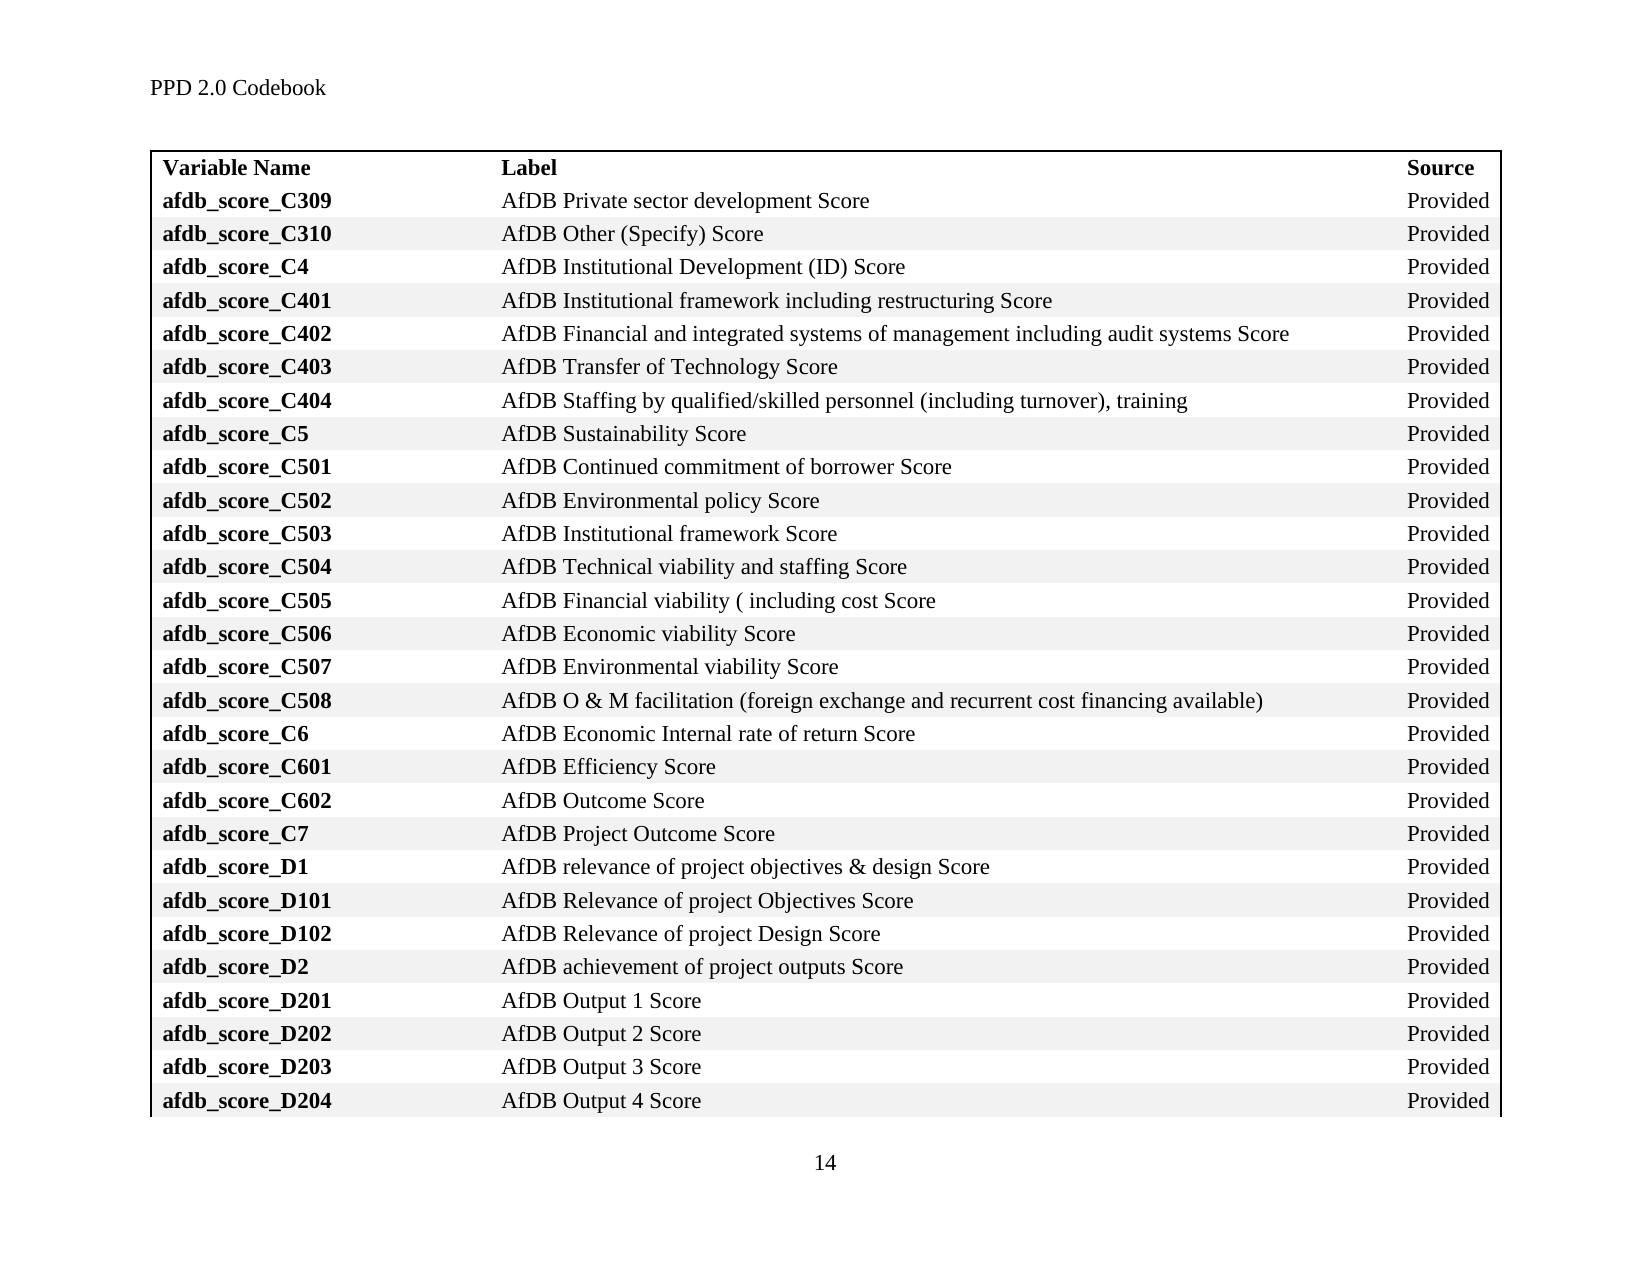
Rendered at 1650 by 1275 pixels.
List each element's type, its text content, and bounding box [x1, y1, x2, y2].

table_cell afdb_score_D204 [152, 1083, 490, 1117]
table_cell afdb_score_D201 [152, 983, 490, 1017]
table_cell afdb_score_C602 [152, 783, 490, 817]
table_cell Provided [1396, 217, 1500, 250]
table_cell Provided [1396, 1050, 1500, 1083]
table_cell Provided [1396, 350, 1500, 383]
table_cell AfDB Institutional framework Score [490, 517, 1396, 550]
table_cell Provided [1396, 617, 1500, 650]
table_cell Provided [1396, 950, 1500, 983]
table_cell afdb_score_C507 [152, 650, 490, 683]
table_cell Provided [1396, 1017, 1500, 1050]
table_cell Provided [1396, 783, 1500, 817]
table_cell afdb_score_D2 [152, 950, 490, 983]
table_cell afdb_score_C403 [152, 350, 490, 383]
table_cell Provided [1396, 850, 1500, 883]
table_cell Provided [1396, 683, 1500, 717]
table_cell afdb_score_C309 [152, 183, 490, 217]
table_cell AfDB Institutional framework including restructuring Score [490, 283, 1396, 317]
table_cell Provided [1396, 583, 1500, 617]
table_cell Provided [1396, 417, 1500, 450]
table_cell AfDB Economic Internal rate of return Score [490, 717, 1396, 750]
table_cell AfDB Outcome Score [490, 783, 1396, 817]
table_cell Provided [1396, 983, 1500, 1017]
table_cell AfDB Relevance of project Design Score [490, 917, 1396, 950]
table_cell AfDB O & M facilitation (foreign exchange and recurrent cost financing available) [490, 683, 1396, 717]
table_header Label [490, 152, 1396, 183]
table_cell AfDB Transfer of Technology Score [490, 350, 1396, 383]
table_cell afdb_score_D1 [152, 850, 490, 883]
table_cell Provided [1396, 183, 1500, 217]
table_cell Provided [1396, 650, 1500, 683]
table_cell afdb_score_C506 [152, 617, 490, 650]
table_cell AfDB Staffing by qualified/skilled personnel (including turnover), training [490, 383, 1396, 417]
table_cell afdb_score_C502 [152, 483, 490, 517]
table_cell Provided [1396, 883, 1500, 917]
table_cell AfDB Project Outcome Score [490, 817, 1396, 850]
table_cell AfDB Output 1 Score [490, 983, 1396, 1017]
table_cell AfDB Private sector development Score [490, 183, 1396, 217]
table_cell afdb_score_C503 [152, 517, 490, 550]
table_cell afdb_score_C310 [152, 217, 490, 250]
table_cell Provided [1396, 1083, 1500, 1117]
table_cell afdb_score_D102 [152, 917, 490, 950]
table_cell AfDB achievement of project outputs Score [490, 950, 1396, 983]
table_header Source [1396, 152, 1500, 183]
table_cell Provided [1396, 817, 1500, 850]
table_cell Provided [1396, 383, 1500, 417]
table_cell AfDB Economic viability Score [490, 617, 1396, 650]
table_cell AfDB Efficiency Score [490, 750, 1396, 783]
table_cell AfDB Environmental policy Score [490, 483, 1396, 517]
table_cell Provided [1396, 317, 1500, 350]
table_cell Provided [1396, 517, 1500, 550]
table_cell afdb_score_C404 [152, 383, 490, 417]
table_cell Provided [1396, 717, 1500, 750]
table_cell afdb_score_C501 [152, 450, 490, 483]
table_cell AfDB Other (Specify) Score [490, 217, 1396, 250]
table_cell AfDB Output 2 Score [490, 1017, 1396, 1050]
table_cell afdb_score_C504 [152, 550, 490, 583]
table_cell AfDB Relevance of project Objectives Score [490, 883, 1396, 917]
table_cell afdb_score_C505 [152, 583, 490, 617]
table_cell AfDB Output 3 Score [490, 1050, 1396, 1083]
table_cell afdb_score_C402 [152, 317, 490, 350]
table_cell afdb_score_C6 [152, 717, 490, 750]
table_cell Provided [1396, 250, 1500, 283]
table_cell afdb_score_C4 [152, 250, 490, 283]
table_cell AfDB Technical viability and staffing Score [490, 550, 1396, 583]
table_cell AfDB Environmental viability Score [490, 650, 1396, 683]
table_cell Provided [1396, 917, 1500, 950]
table_cell afdb_score_D203 [152, 1050, 490, 1083]
table_cell Provided [1396, 483, 1500, 517]
table_cell afdb_score_D101 [152, 883, 490, 917]
table_cell AfDB Financial viability ( including cost Score [490, 583, 1396, 617]
table_cell AfDB Output 4 Score [490, 1083, 1396, 1117]
table_cell Provided [1396, 750, 1500, 783]
table_cell AfDB Continued commitment of borrower Score [490, 450, 1396, 483]
table_cell Provided [1396, 550, 1500, 583]
table_cell Provided [1396, 450, 1500, 483]
table_cell afdb_score_C5 [152, 417, 490, 450]
table_cell AfDB Sustainability Score [490, 417, 1396, 450]
table_cell AfDB relevance of project objectives & design Score [490, 850, 1396, 883]
table_cell afdb_score_C508 [152, 683, 490, 717]
table_cell afdb_score_C601 [152, 750, 490, 783]
table_cell AfDB Financial and integrated systems of management including audit systems Score [490, 317, 1396, 350]
table_header Variable Name [152, 152, 490, 183]
table_cell afdb_score_D202 [152, 1017, 490, 1050]
table_cell AfDB Institutional Development (ID) Score [490, 250, 1396, 283]
table_cell afdb_score_C401 [152, 283, 490, 317]
table_cell Provided [1396, 283, 1500, 317]
table_cell afdb_score_C7 [152, 817, 490, 850]
